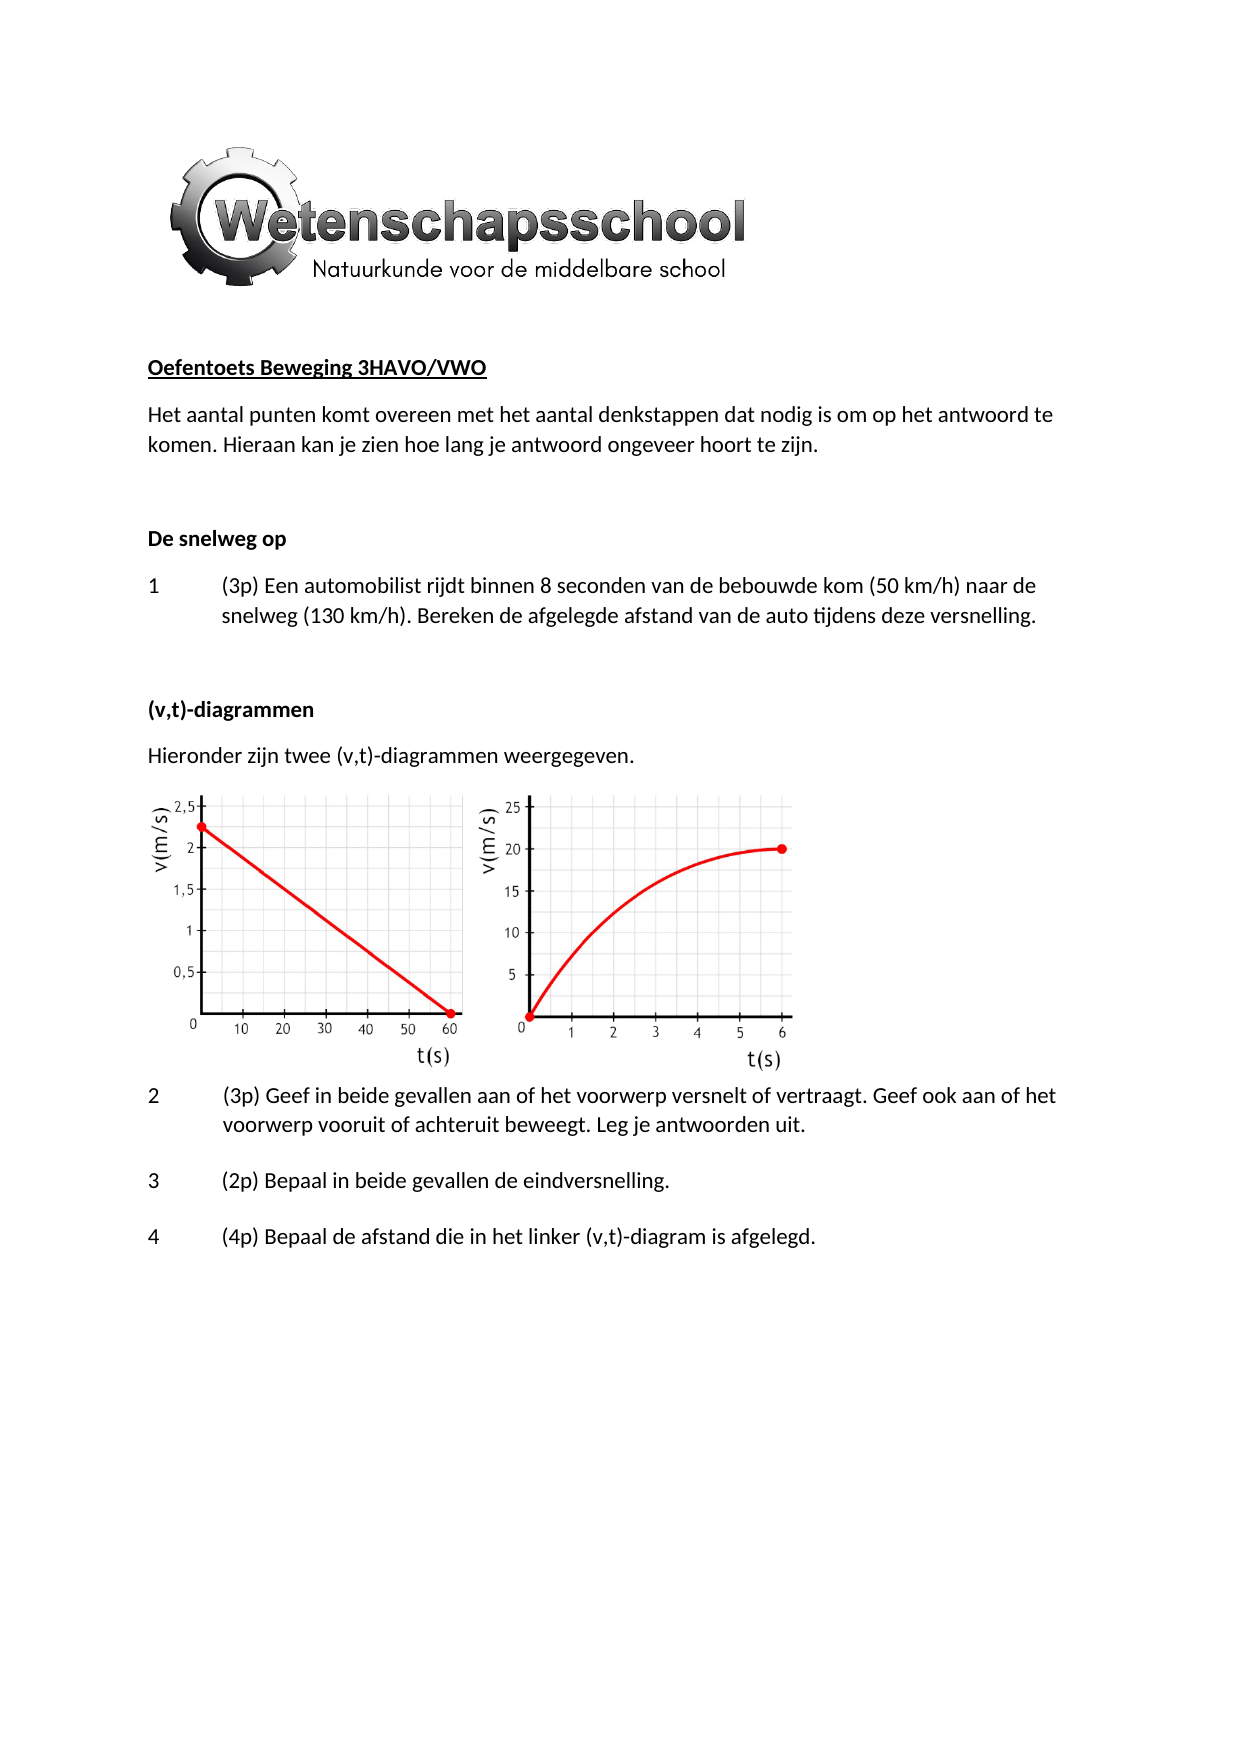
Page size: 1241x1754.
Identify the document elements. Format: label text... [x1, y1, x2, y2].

text 2 (3p) Geef in beide gevallen aan of het voorwerp versnelt of vertraagt. Geef ook aan of het voorwerp vooruit of achteruit beweegt. Leg je antwoorden uit. [148, 1082, 1093, 1138]
text Hieronder zijn twee (v,t)-diagrammen weergegeven. [148, 742, 1093, 770]
picture [473, 788, 803, 1076]
text Oefentoets Beweging 3HAVO/VWO [148, 353, 1093, 381]
text 1 (3p) Een automobilist rijdt binnen 8 seconden van de bebouwde kom (50 km/h) naar de snelweg (130 km/h). Bereken de afgelegde afstand van de auto tijdens deze versnelling. [148, 571, 1093, 629]
text De snelweg op [148, 524, 1093, 552]
picture [147, 147, 781, 288]
picture [147, 791, 469, 1076]
text Het aantal punten komt overeen met het aantal denkstappen dat nodig is om op het antwoord te komen. Hieraan kan je zien hoe lang je antwoord ongeveer hoort te zijn. [148, 400, 1093, 458]
text 3 (2p) Bepaal in beide gevallen de eindversnelling. 4 (4p) Bepaal de afstand die in het linker (v,t)-diagram is afgelegd. [148, 1138, 1093, 1278]
text (v,t)-diagrammen [148, 695, 1093, 723]
